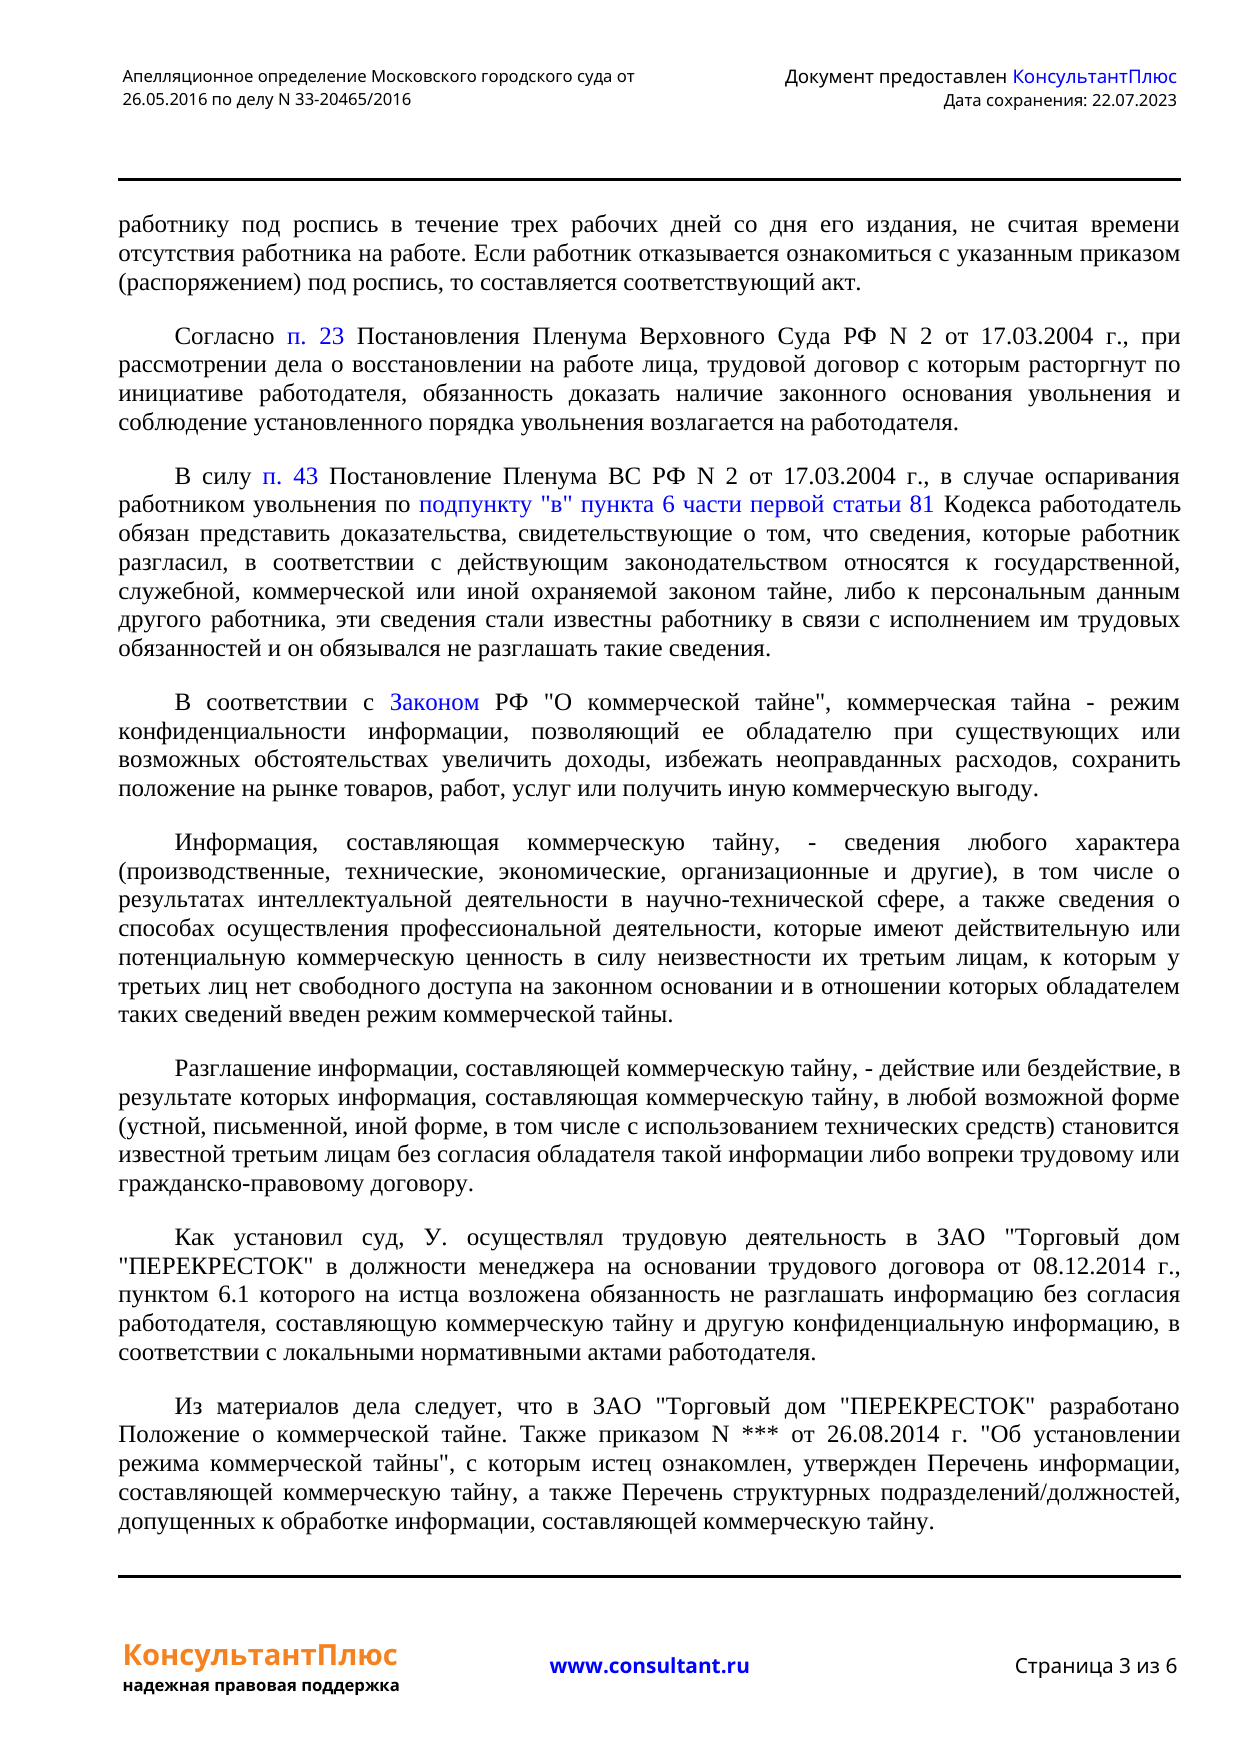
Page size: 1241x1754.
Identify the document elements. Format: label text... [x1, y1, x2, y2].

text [118, 209, 1181, 296]
text В соответствии с Законом РФ "О коммерческой тайне", коммерческая тайна - режим конфиденциальности информации, позволяющий ее обладателю при существующих или возможных обстоятельствах увеличить доходы, избежать неоправданных расходов, сохранить положение на рынке товаров, работ, услуг или получить иную коммерческую выгоду. [118, 687, 1181, 802]
text Информация, составляющая коммерческую тайну, - сведения любого характера (производственные, технические, экономические, организационные и другие), в том числе о результатах интеллектуальной деятельности в научно-технической сфере, а также сведения о способах осуществления профессиональной деятельности, которые имеют действительную или потенциальную коммерческую ценность в силу неизвестности их третьим лицам, к которым у третьих лиц нет свободного доступа на законном основании и в отношении которых обладателем таких сведений введен режим коммерческой тайны. [118, 827, 1181, 1028]
text Как установил суд, У. осуществлял трудовую деятельность в ЗАО "Торговый дом "ПЕРЕКРЕСТОК" в должности менеджера на основании трудового договора от 08.12.2014 г., пунктом 6.1 которого на истца возложена обязанность не разглашать информацию без согласия работодателя, составляющую коммерческую тайну и другую конфиденциальную информацию, в соответствии с локальными нормативными актами работодателя. [118, 1222, 1181, 1366]
text Согласно п. 23 Постановления Пленума Верховного Суда РФ N 2 от 17.03.2004 г., при рассмотрении дела о восстановлении на работе лица, трудовой договор с которым расторгнут по инициативе работодателя, обязанность доказать наличие законного основания увольнения и соблюдение установленного порядка увольнения возлагается на работодателя. [118, 321, 1181, 436]
text Разглашение информации, составляющей коммерческую тайну, - действие или бездействие, в результате которых информация, составляющая коммерческую тайну, в любой возможной форме (устной, письменной, иной форме, в том числе с использованием технических средств) становится известной третьим лицам без согласия обладателя такой информации либо вопреки трудовому или гражданско-правовому договору. [118, 1053, 1181, 1197]
text Из материалов дела следует, что в ЗАО "Торговый дом "ПЕРЕКРЕСТОК" разработано Положение о коммерческой тайне. Также приказом N *** от 26.08.2014 г. "Об установлении режима коммерческой тайны", с которым истец ознакомлен, утвержден Перечень информации, составляющей коммерческую тайну, а также Перечень структурных подразделений/должностей, допущенных к обработке информации, составляющей коммерческую тайну. [118, 1391, 1181, 1534]
text В силу п. 43 Постановление Пленума ВС РФ N 2 от 17.03.2004 г., в случае оспаривания работником увольнения по подпункту "в" пункта 6 части первой статьи 81 Кодекса работодатель обязан представить доказательства, свидетельствующие о том, что сведения, которые работник разгласил, в соответствии с действующим законодательством относятся к государственной, служебной, коммерческой или иной охраняемой законом тайне, либо к персональным данным другого работника, эти сведения стали известны работнику в связи с исполнением им трудовых обязанностей и он обязывался не разглашать такие сведения. [118, 461, 1181, 662]
